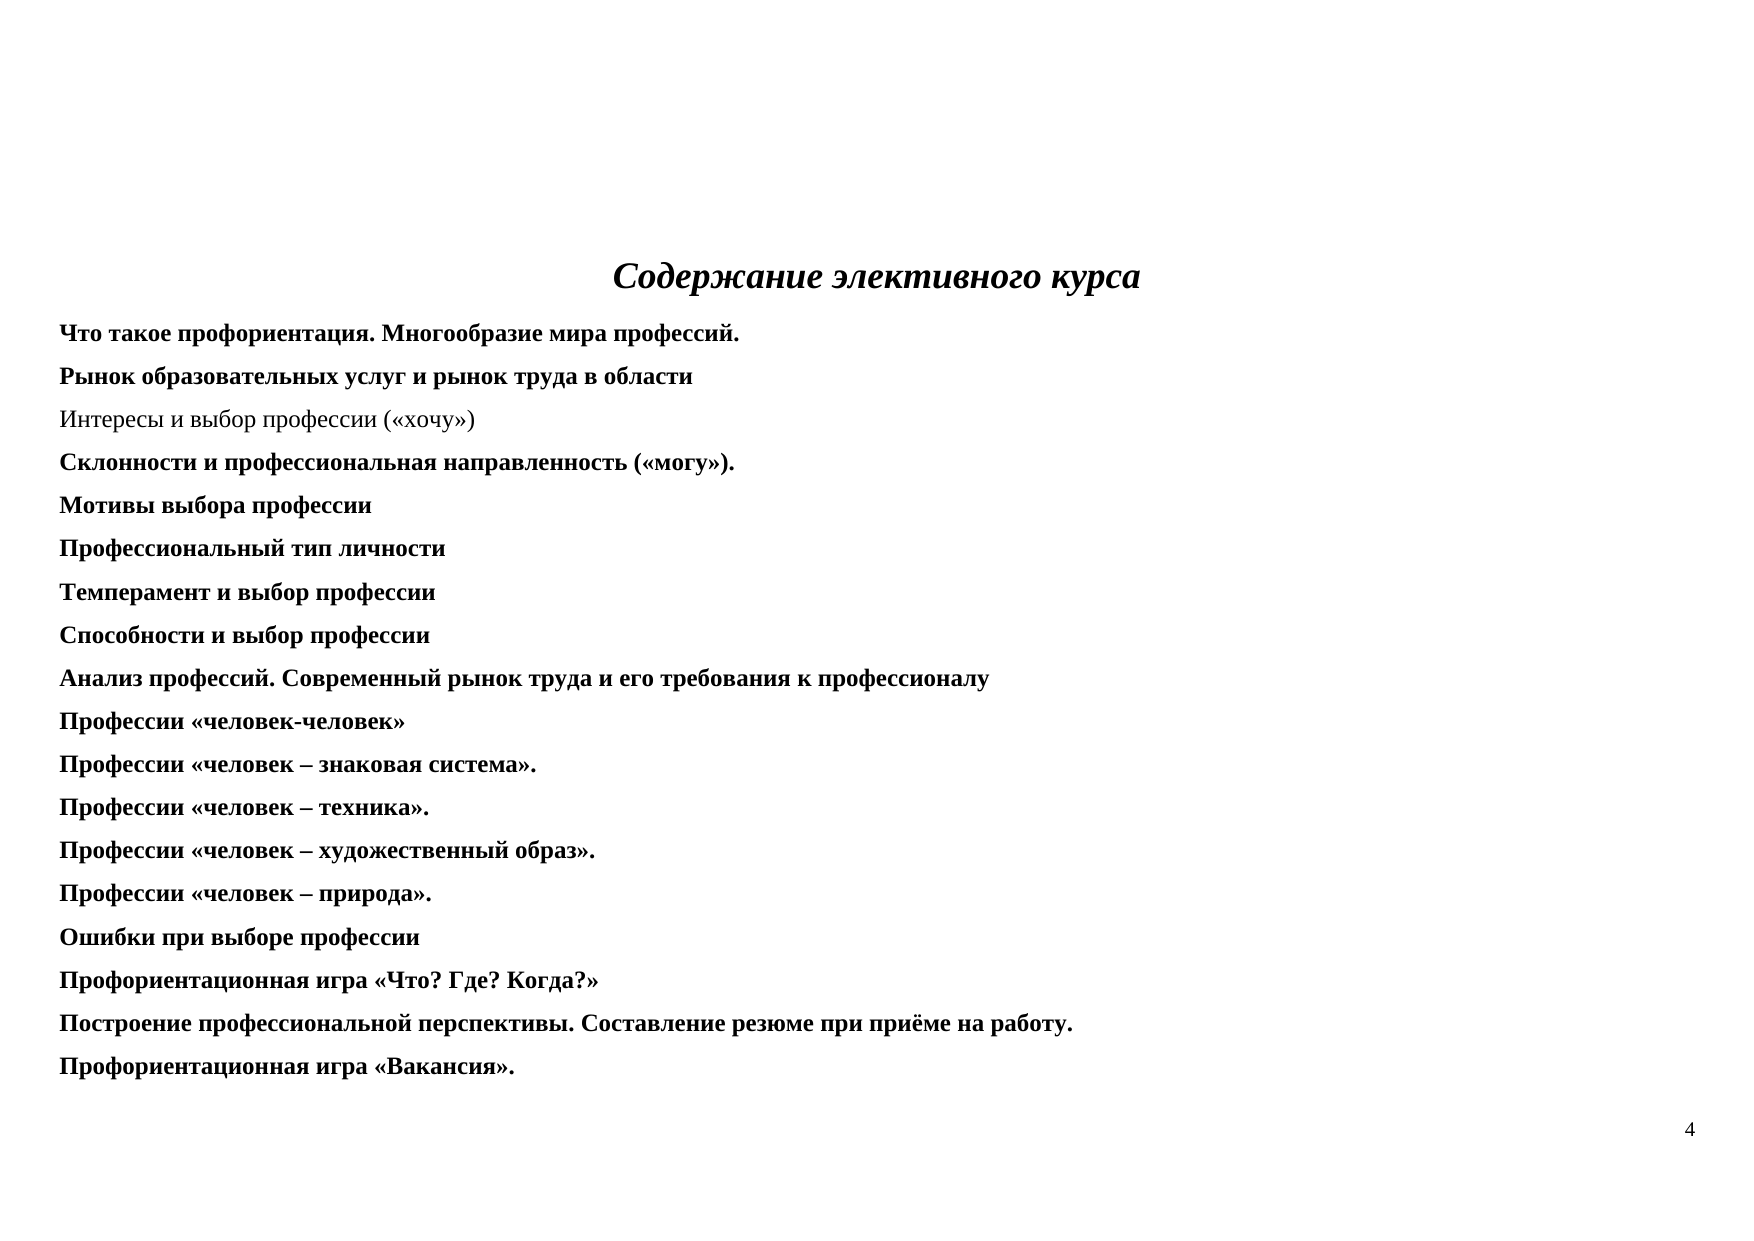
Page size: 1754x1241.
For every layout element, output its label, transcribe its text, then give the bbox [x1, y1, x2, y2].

text Профессии «человек-человек» [59, 706, 1695, 735]
text Профориентационная игра «Что? Где? Когда?» [59, 965, 1695, 993]
text Профессии «человек – техника». [59, 792, 1695, 821]
text Профессиональный тип личности [59, 533, 1695, 562]
text Профессии «человек – художественный образ». [59, 835, 1695, 864]
text Что такое профориентация. Многообразие мира профессий. [59, 318, 1695, 347]
text Склонности и профессиональная направленность («могу»). [59, 447, 1695, 476]
text Построение профессиональной перспективы. Составление резюме при приёме на работу. [59, 1008, 1695, 1037]
text Способности и выбор профессии [59, 620, 1695, 648]
text Интересы и выбор профессии («хочу») [59, 404, 1695, 433]
text Темперамент и выбор профессии [59, 577, 1695, 605]
text Содержание элективного курса [59, 253, 1695, 296]
text Ошибки при выборе профессии [59, 922, 1695, 950]
text Профессии «человек – природа». [59, 878, 1695, 907]
text Рынок образовательных услуг и рынок труда в области [59, 361, 1695, 390]
text Профессии «человек – знаковая система». [59, 749, 1695, 778]
text Мотивы выбора профессии [59, 490, 1695, 519]
text Профориентационная игра «Вакансия». [59, 1051, 1695, 1080]
text Анализ профессий. Современный рынок труда и его требования к профессионалу [59, 663, 1695, 692]
